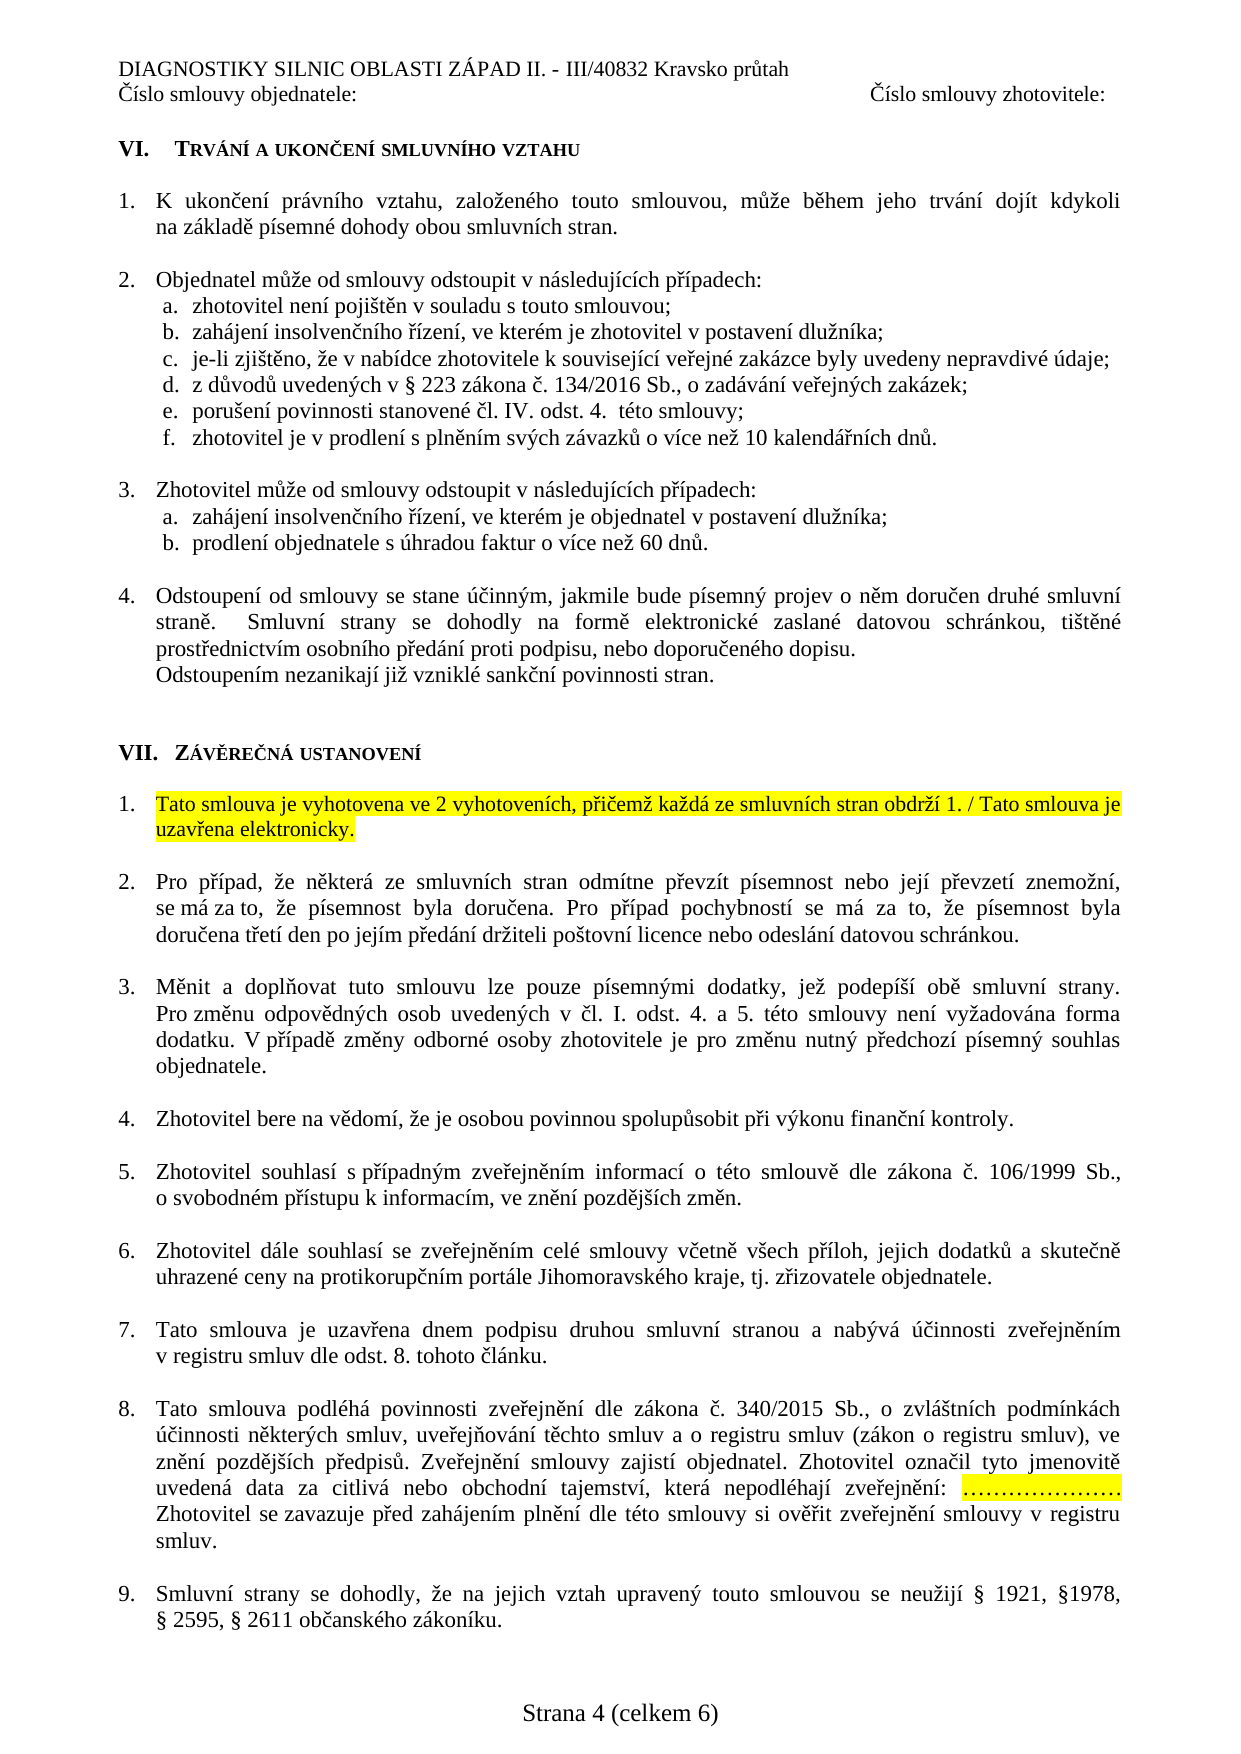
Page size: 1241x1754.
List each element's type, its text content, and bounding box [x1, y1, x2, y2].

list zahájení insolvenčního řízení, ve kterém je zhotovitel v postavení dlužníka; [162, 318, 1122, 345]
list Zhotovitel dále souhlasí se zveřejněním celé smlouvy včetně všech příloh, jejich dodatků a skutečně uhrazené ceny na protikorupčním portále Jihomoravského kraje, tj. zřizovatele objednatele. [118, 1237, 1122, 1290]
list Pro případ, že některá ze smluvních stran odmítne převzít písemnost nebo její převzetí znemožní, se má za to, že písemnost byla doručena. Pro případ pochybností se má za to, že písemnost byla doručena třetí den po jejím předání držiteli poštovní licence nebo odeslání datovou schránkou. [118, 868, 1122, 947]
list Tato smlouva je vyhotovena ve 2 vyhotoveních, přičemž každá ze smluvních stran obdrží 1. / Tato smlouva je uzavřena elektronicky. [118, 790, 1122, 842]
list Závěrečná ustanovení [118, 739, 1122, 765]
list Zhotovitel bere na vědomí, že je osobou povinnou spolupůsobit při výkonu finanční kontroly. [118, 1105, 1122, 1132]
list Smluvní strany se dohodly, že na jejich vztah upravený touto smlouvou se neužijí § 1921, §1978, § 2595, § 2611 občanského zákoníku. [118, 1579, 1122, 1632]
text Odstoupením nezanikají již vzniklé sankční povinnosti stran. [156, 661, 1122, 687]
list Odstoupení od smlouvy se stane účinným, jakmile bude písemný projev o něm doručen druhé smluvní straně. Smluvní strany se dohodly na formě elektronické zaslané datovou schránkou, tištěné prostřednictvím osobního předání proti podpisu, nebo doporučeného dopisu. [118, 582, 1122, 661]
list z důvodů uvedených v § 223 zákona č. 134/2016 Sb., o zadávání veřejných zakázek; [162, 371, 1122, 397]
list Tato smlouva je uzavřena dnem podpisu druhou smluvní stranou a nabývá účinnosti zveřejněním v registru smluv dle odst. 8. tohoto článku. [118, 1316, 1122, 1369]
list K ukončení právního vztahu, založeného touto smlouvou, může během jeho trvání dojít kdykoli na základě písemné dohody obou smluvních stran. [118, 187, 1122, 239]
list Měnit a doplňovat tuto smlouvu lze pouze písemnými dodatky, jež podepíší obě smluvní strany. Pro změnu odpovědných osob uvedených v čl. I. odst. 4. a 5. této smlouvy není vyžadována forma dodatku. V případě změny odborné osoby zhotovitele je pro změnu nutný předchozí písemný souhlas objednatele. [118, 973, 1122, 1079]
list Zhotovitel může od smlouvy odstoupit v následujících případech: [118, 477, 1122, 503]
list zahájení insolvenčního řízení, ve kterém je objednatel v postavení dlužníka; [162, 503, 1122, 529]
list zhotovitel není pojištěn v souladu s touto smlouvou; [162, 292, 1122, 318]
list Tato smlouva podléhá povinnosti zveřejnění dle zákona č. 340/2015 Sb., o zvláštních podmínkách účinnosti některých smluv, uveřejňování těchto smluv a o registru smluv (zákon o registru smluv), ve znění pozdějších předpisů. Zveřejnění smlouvy zajistí objednatel. Zhotovitel označil tyto jmenovitě uvedená data za citlivá nebo obchodní tajemství, která nepodléhají zveřejnění: ………………… Zhotovitel se zavazuje před zahájením plnění dle této smlouvy si ověřit zveřejnění smlouvy v registru smluv. [118, 1395, 1122, 1553]
list Zhotovitel souhlasí s případným zveřejněním informací o této smlouvě dle zákona č. 106/1999 Sb., o svobodném přístupu k informacím, ve znění pozdějších změn. [118, 1158, 1122, 1211]
list porušení povinnosti stanovené čl. IV. odst. 4. této smlouvy; [162, 397, 1122, 424]
list zhotovitel je v prodlení s plněním svých závazků o více než 10 kalendářních dnů. [162, 424, 1122, 450]
list Trvání a ukončení smluvního vztahu [118, 135, 1122, 162]
list je-li zjištěno, že v nabídce zhotovitele k související veřejné zakázce byly uvedeny nepravdivé údaje; [162, 345, 1122, 371]
list Objednatel může od smlouvy odstoupit v následujících případech: [118, 266, 1122, 292]
list prodlení objednatele s úhradou faktur o více než 60 dnů. [162, 529, 1122, 556]
